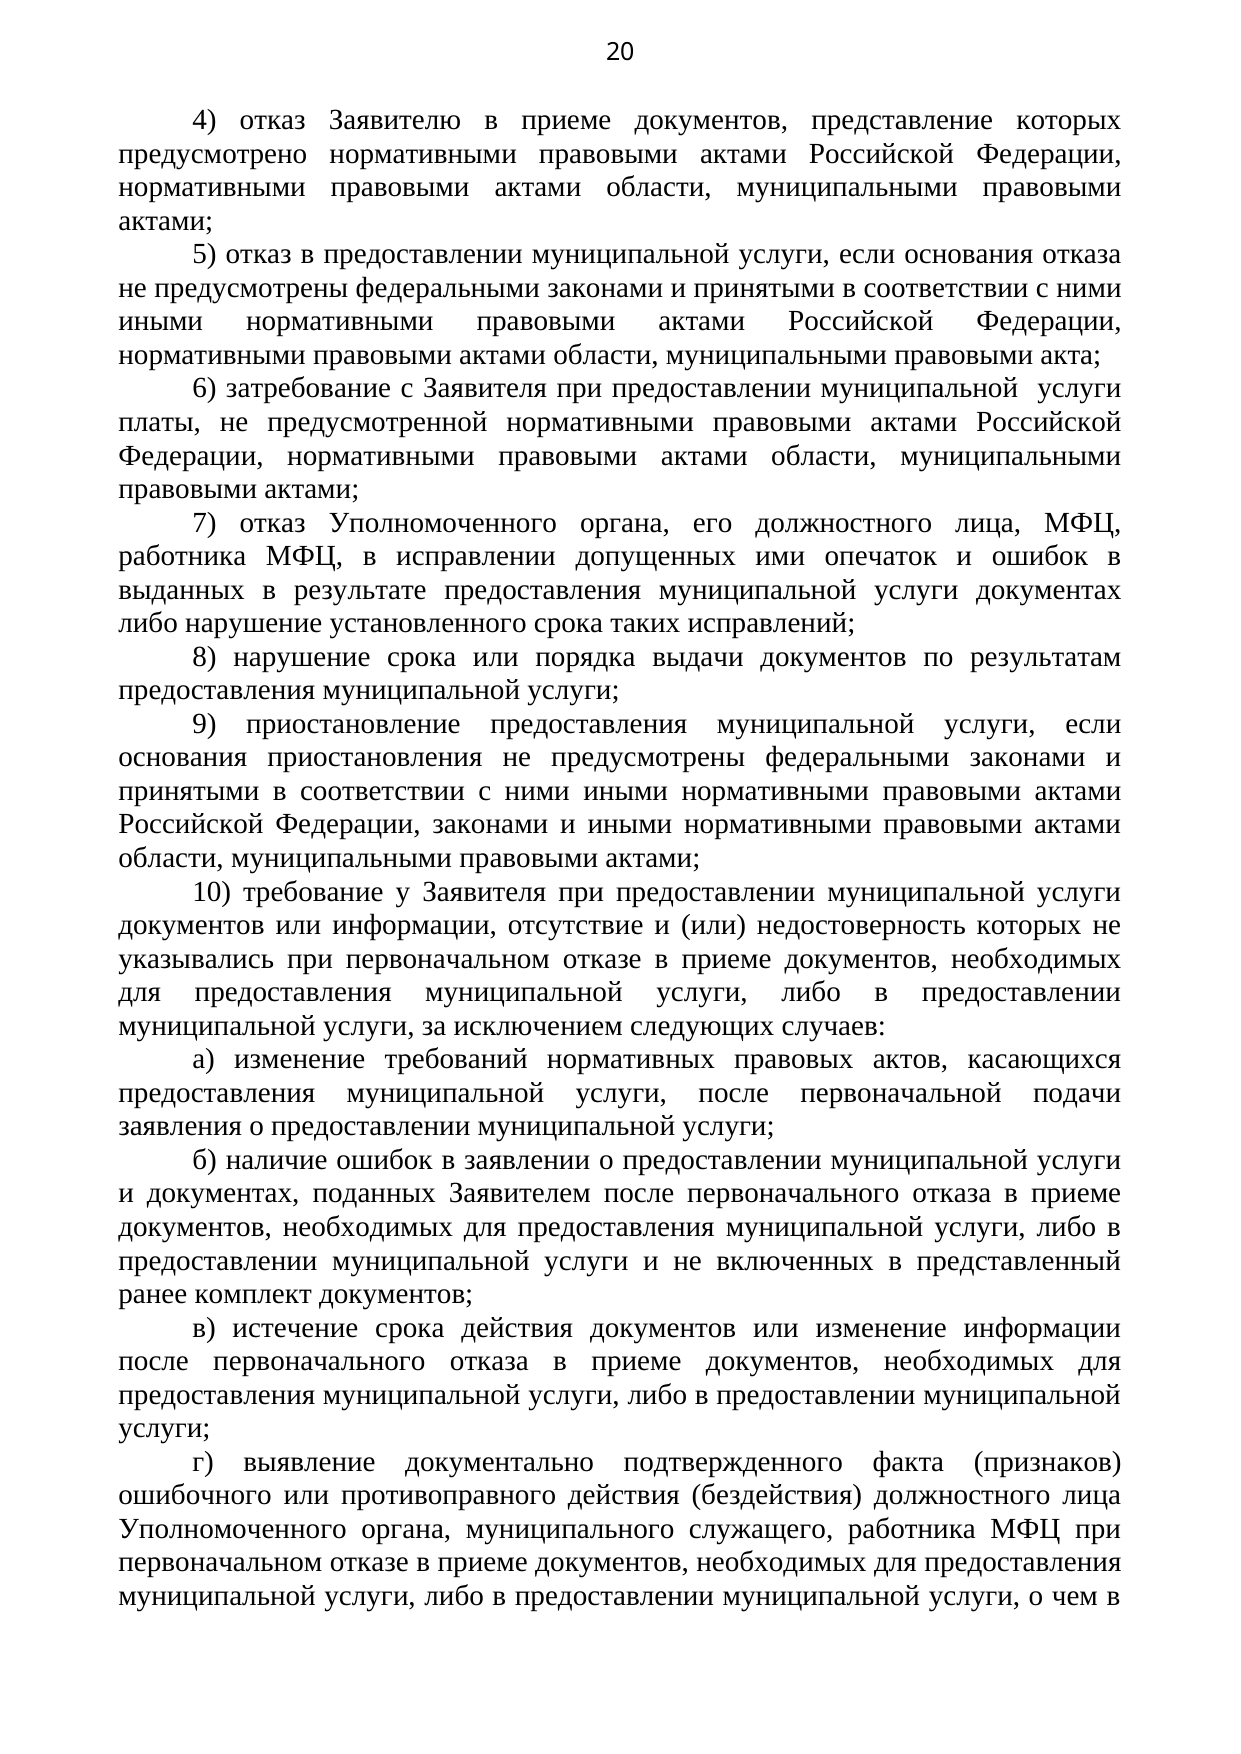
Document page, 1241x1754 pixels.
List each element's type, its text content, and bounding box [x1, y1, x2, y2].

text б) наличие ошибок в заявлении о предоставлении муниципальной услуги и документах, поданных Заявителем после первоначального отказа в приеме документов, необходимых для предоставления муниципальной услуги, либо в предоставлении муниципальной услуги и не включенных в представленный ранее комплект документов; [118, 1142, 1122, 1310]
text 9) приостановление предоставления муниципальной услуги, если основания приостановления не предусмотрены федеральными законами и принятыми в соответствии с ними иными нормативными правовыми актами Российской Федерации, законами и иными нормативными правовыми актами области, муниципальными правовыми актами; [118, 706, 1122, 874]
text а) изменение требований нормативных правовых актов, касающихся предоставления муниципальной услуги, после первоначальной подачи заявления о предоставлении муниципальной услуги; [118, 1041, 1122, 1142]
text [118, 1444, 1122, 1612]
text 8) нарушение срока или порядка выдачи документов по результатам предоставления муниципальной услуги; [118, 639, 1122, 706]
text в) истечение срока действия документов или изменение информации после первоначального отказа в приеме документов, необходимых для предоставления муниципальной услуги, либо в предоставлении муниципальной услуги; [118, 1310, 1122, 1444]
text 7) отказ Уполномоченного органа, его должностного лица, МФЦ, работника МФЦ, в исправлении допущенных ими опечаток и ошибок в выданных в результате предоставления муниципальной услуги документах либо нарушение установленного срока таких исправлений; [118, 505, 1122, 639]
text 4) отказ Заявителю в приеме документов, представление которых предусмотрено нормативными правовыми актами Российской Федерации, нормативными правовыми актами области, муниципальными правовыми актами; [118, 102, 1122, 236]
text 5) отказ в предоставлении муниципальной услуги, если основания отказа не предусмотрены федеральными законами и принятыми в соответствии с ними иными нормативными правовыми актами Российской Федерации, нормативными правовыми актами области, муниципальными правовыми акта; [118, 236, 1122, 371]
text 6) затребование с Заявителя при предоставлении муниципальной услуги платы, не предусмотренной нормативными правовыми актами Российской Федерации, нормативными правовыми актами области, муниципальными правовыми актами; [118, 371, 1122, 505]
text 10) требование у Заявителя при предоставлении муниципальной услуги документов или информации, отсутствие и (или) недостоверность которых не указывались при первоначальном отказе в приеме документов, необходимых для предоставления муниципальной услуги, либо в предоставлении муниципальной услуги, за исключением следующих случаев: [118, 874, 1122, 1041]
